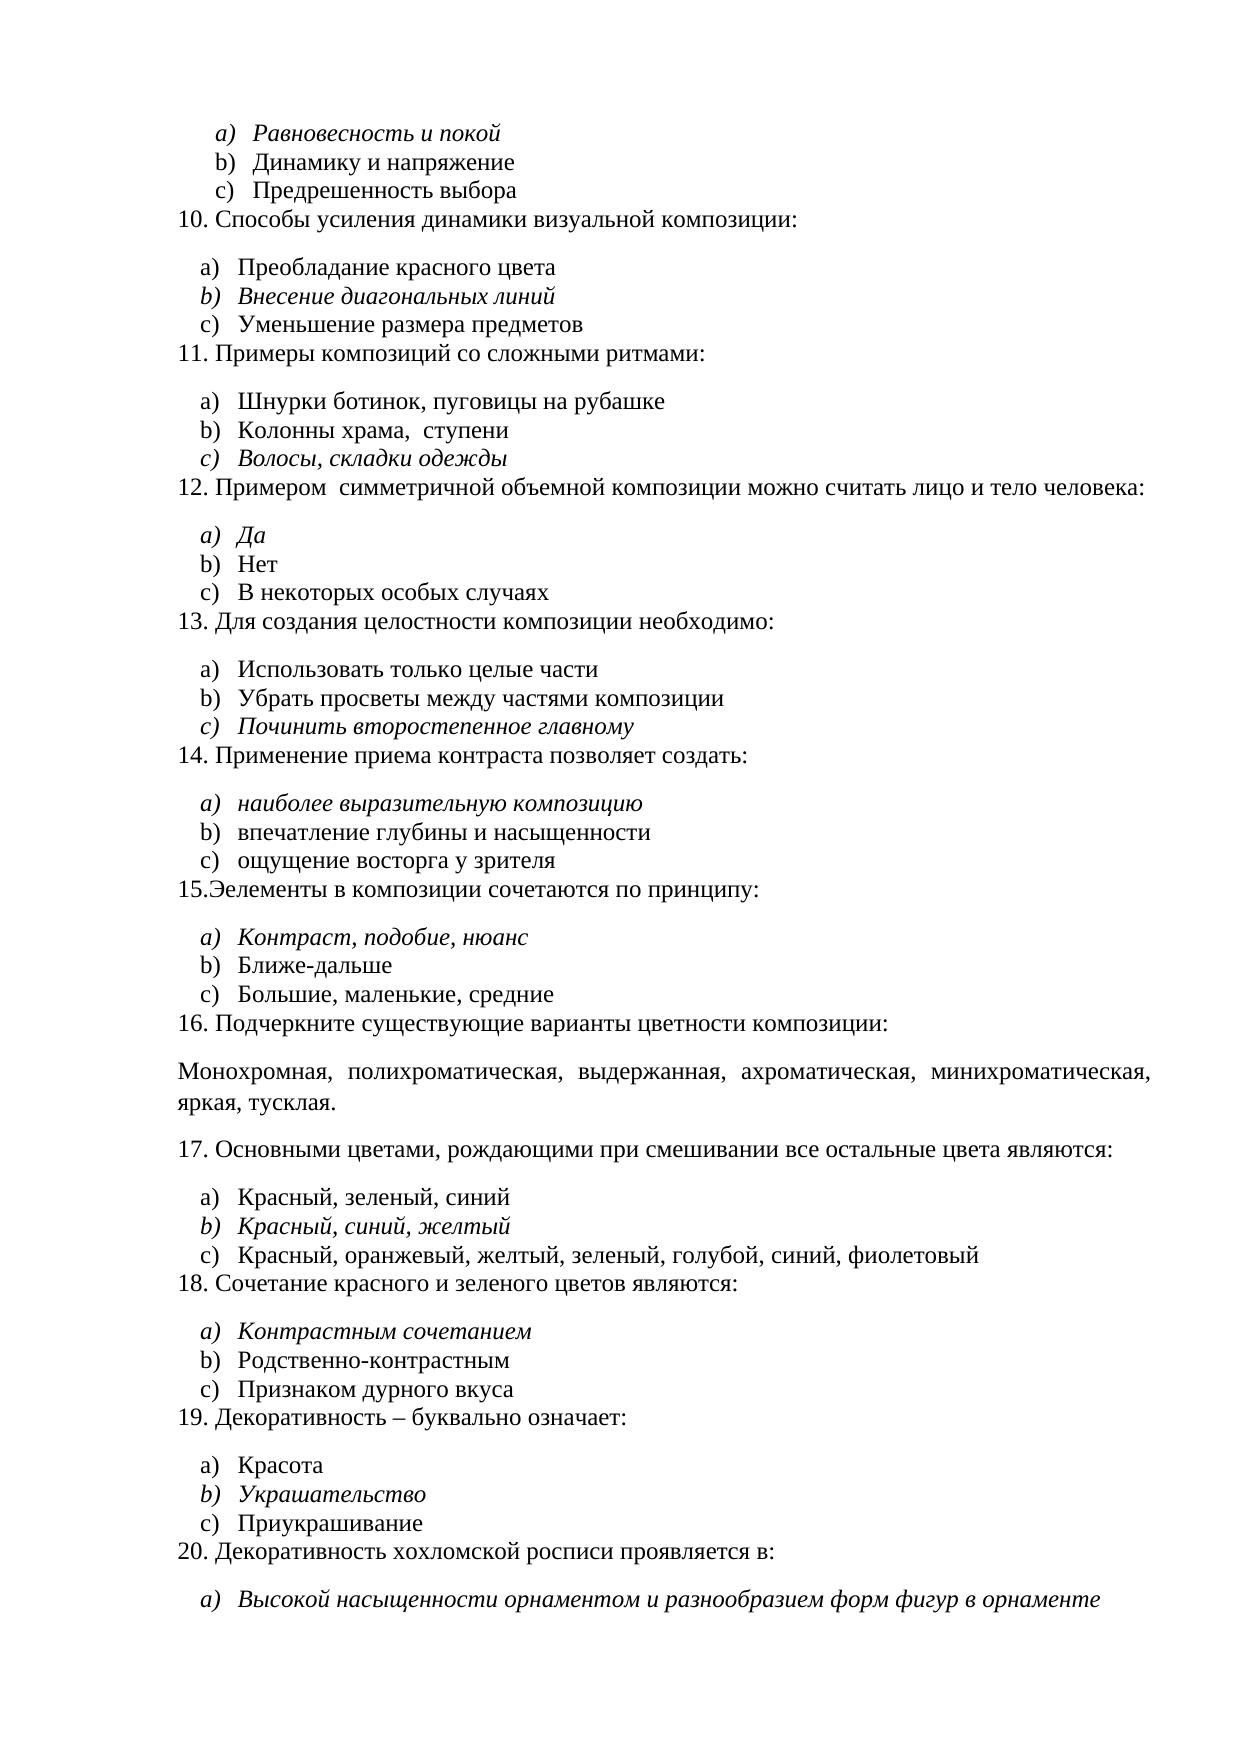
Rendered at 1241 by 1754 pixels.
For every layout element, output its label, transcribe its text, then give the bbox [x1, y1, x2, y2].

list Большие, маленькие, средние [200, 979, 1152, 1008]
list Волосы, складки одежды [200, 443, 1152, 472]
list Ближе-дальше [200, 951, 1152, 979]
text 18. Сочетание красного и зеленого цветов являются: [177, 1268, 1152, 1297]
list В некоторых особых случаях [200, 577, 1152, 606]
list Признаком дурного вкуса [200, 1374, 1152, 1402]
text 16. Подчеркните существующие варианты цветности композиции: [177, 1008, 1152, 1037]
list Динамику и напряжение [215, 147, 1152, 176]
list ощущение восторга у зрителя [200, 845, 1152, 874]
list Контрастным сочетанием [200, 1316, 1152, 1345]
list Красота [200, 1450, 1152, 1479]
list Контраст, подобие, нюанс [200, 922, 1152, 951]
list Родственно-контрастным [200, 1345, 1152, 1374]
text 11. Примеры композиций со сложными ритмами: [177, 338, 1152, 367]
list Украшательство [200, 1479, 1152, 1508]
list Нет [200, 549, 1152, 577]
text 20. Декоративность хохломской росписи проявляется в: [177, 1536, 1152, 1565]
list наиболее выразительную композицию [200, 788, 1152, 817]
list Красный, синий, желтый [200, 1211, 1152, 1240]
list Колонны храма, ступени [200, 415, 1152, 443]
list Равновесность и покой [215, 118, 1152, 147]
list Красный, зеленый, синий [200, 1182, 1152, 1211]
list Внесение диагональных линий [200, 281, 1152, 309]
list Использовать только целые части [200, 654, 1152, 683]
text 10. Способы усиления динамики визуальной композиции: [177, 204, 1152, 233]
list Уменьшение размера предметов [200, 309, 1152, 338]
text 12. Примером симметричной объемной композиции можно считать лицо и тело человека: [177, 472, 1152, 501]
list впечатление глубины и насыщенности [200, 817, 1152, 845]
list Убрать просветы между частями композиции [200, 683, 1152, 711]
list Починить второстепенное главному [200, 711, 1152, 740]
text Монохромная, полихроматическая, выдержанная, ахроматическая, минихроматическая, яркая, тусклая. [177, 1056, 1152, 1116]
list Шнурки ботинок, пуговицы на рубашке [200, 386, 1152, 415]
list Преобладание красного цвета [200, 252, 1152, 281]
text 17. Основными цветами, рождающими при смешивании все остальные цвета являются: [177, 1134, 1152, 1163]
text 14. Применение приема контраста позволяет создать: [177, 740, 1152, 769]
list Предрешенность выбора [215, 176, 1152, 204]
text 13. Для создания целостности композиции необходимо: [177, 606, 1152, 635]
text 15.Эелементы в композиции сочетаются по принципу: [177, 874, 1152, 903]
list Высокой насыщенности орнаментом и разнообразием форм фигур в орнаменте [200, 1584, 1152, 1613]
list Красный, оранжевый, желтый, зеленый, голубой, синий, фиолетовый [200, 1240, 1152, 1268]
text 19. Декоративность – буквально означает: [177, 1402, 1152, 1431]
list Да [200, 520, 1152, 549]
list Приукрашивание [200, 1508, 1152, 1536]
